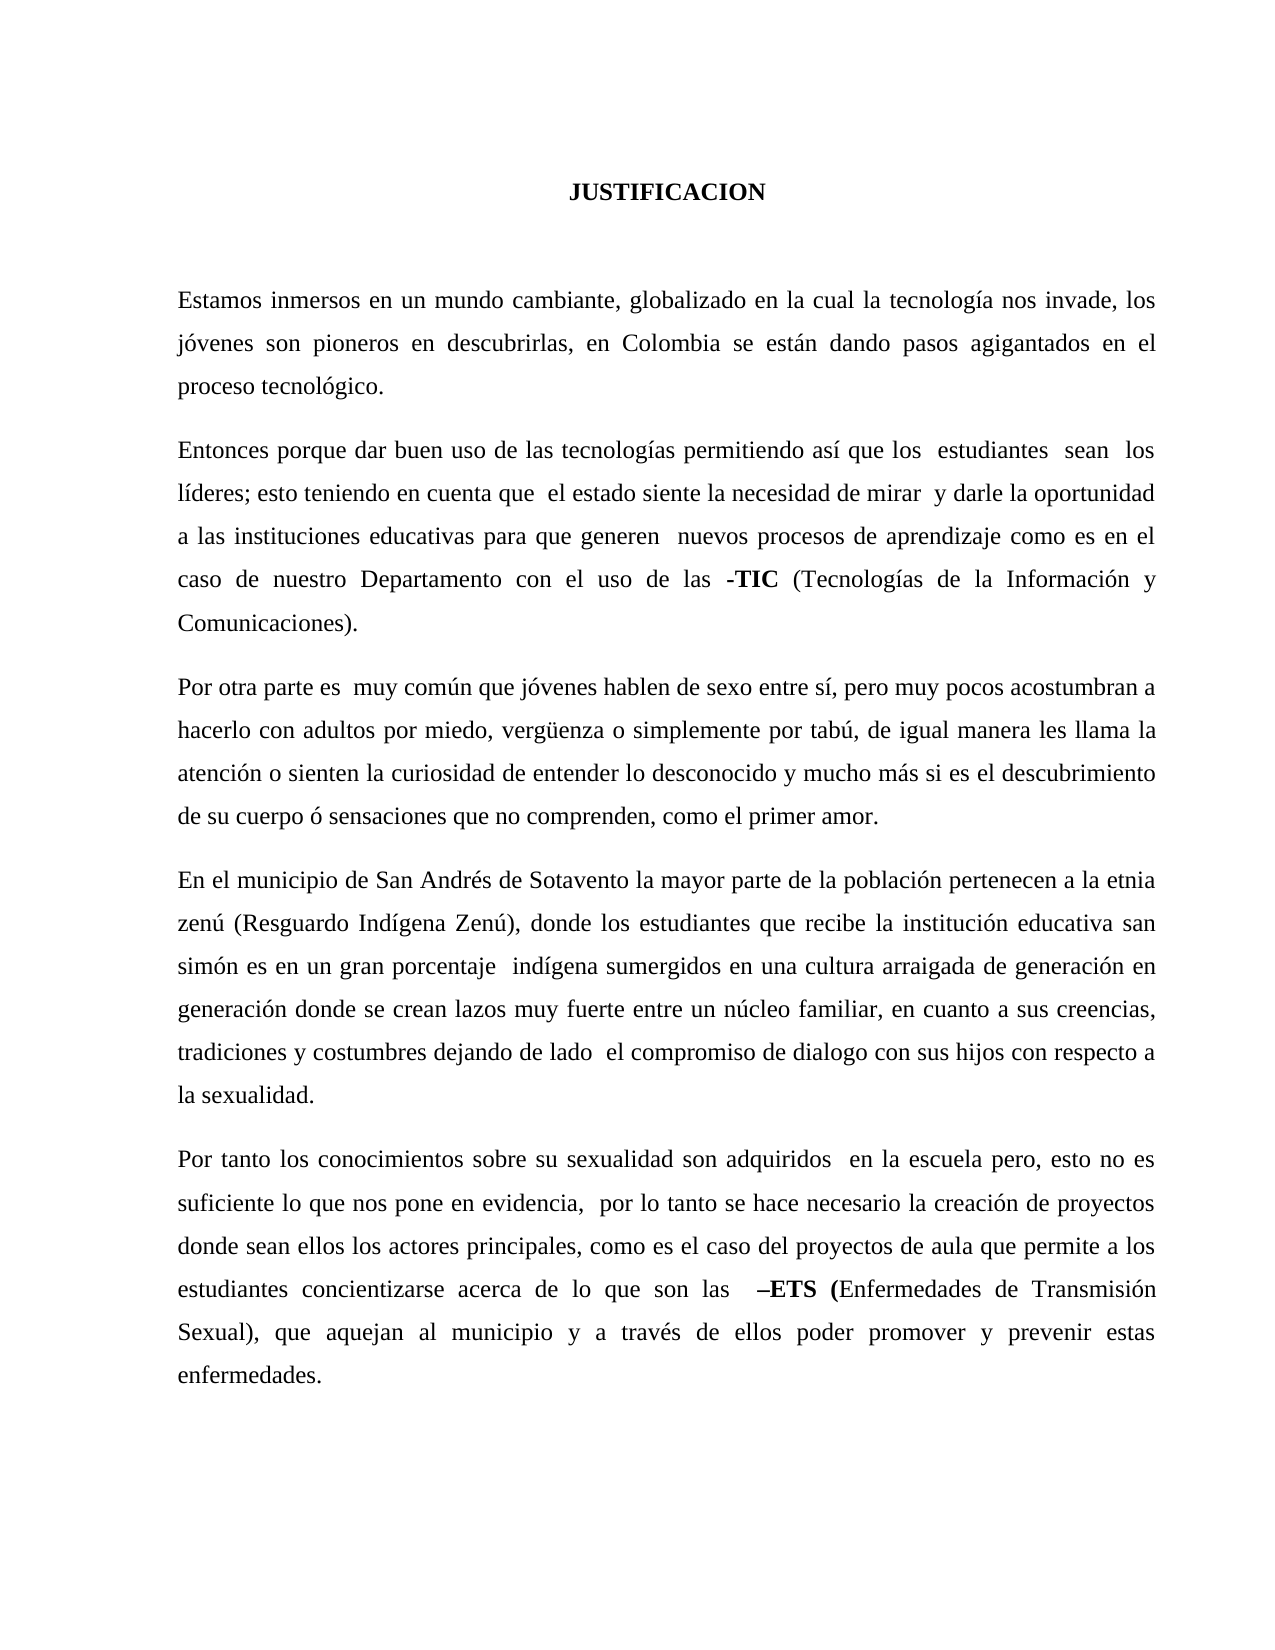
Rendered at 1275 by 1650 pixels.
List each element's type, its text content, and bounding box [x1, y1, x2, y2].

text Entonces porque dar buen uso de las tecnologías permitiendo así que los estudiantes sean los líderes; esto teniendo en cuenta que el estado siente la necesidad de mirar y darle la oportunidad a las instituciones educativas para que generen nuevos procesos de aprendizaje como es en el caso de nuestro Departamento con el uso de las -TIC (Tecnologías de la Información y Comunicaciones). [177, 435, 1157, 636]
text Por otra parte es muy común que jóvenes hablen de sexo entre sí, pero muy pocos acostumbran a hacerlo con adultos por miedo, vergüenza o simplemente por tabú, de igual manera les llama la atención o sienten la curiosidad de entender lo desconocido y mucho más si es el descubrimiento de su cuerpo ó sensaciones que no comprenden, como el primer amor. [177, 672, 1157, 830]
text Estamos inmersos en un mundo cambiante, globalizado en la cual la tecnología nos invade, los jóvenes son pioneros en descubrirlas, en Colombia se están dando pasos agigantados en el proceso tecnológico. [177, 285, 1157, 400]
text Por tanto los conocimientos sobre su sexualidad son adquiridos en la escuela pero, esto no es suficiente lo que nos pone en evidencia, por lo tanto se hace necesario la creación de proyectos donde sean ellos los actores principales, como es el caso del proyectos de aula que permite a los estudiantes concientizarse acerca de lo que son las –ETS (Enfermedades de Transmisión Sexual), que aquejan al municipio y a través de ellos poder promover y prevenir estas enfermedades. [177, 1144, 1157, 1389]
text JUSTIFICACION [177, 177, 1157, 206]
text En el municipio de San Andrés de Sotavento la mayor parte de la población pertenecen a la etnia zenú (Resguardo Indígena Zenú), donde los estudiantes que recibe la institución educativa san simón es en un gran porcentaje indígena sumergidos en una cultura arraigada de generación en generación donde se crean lazos muy fuerte entre un núcleo familiar, en cuanto a sus creencias, tradiciones y costumbres dejando de lado el compromiso de dialogo con sus hijos con respecto a la sexualidad. [177, 865, 1157, 1109]
